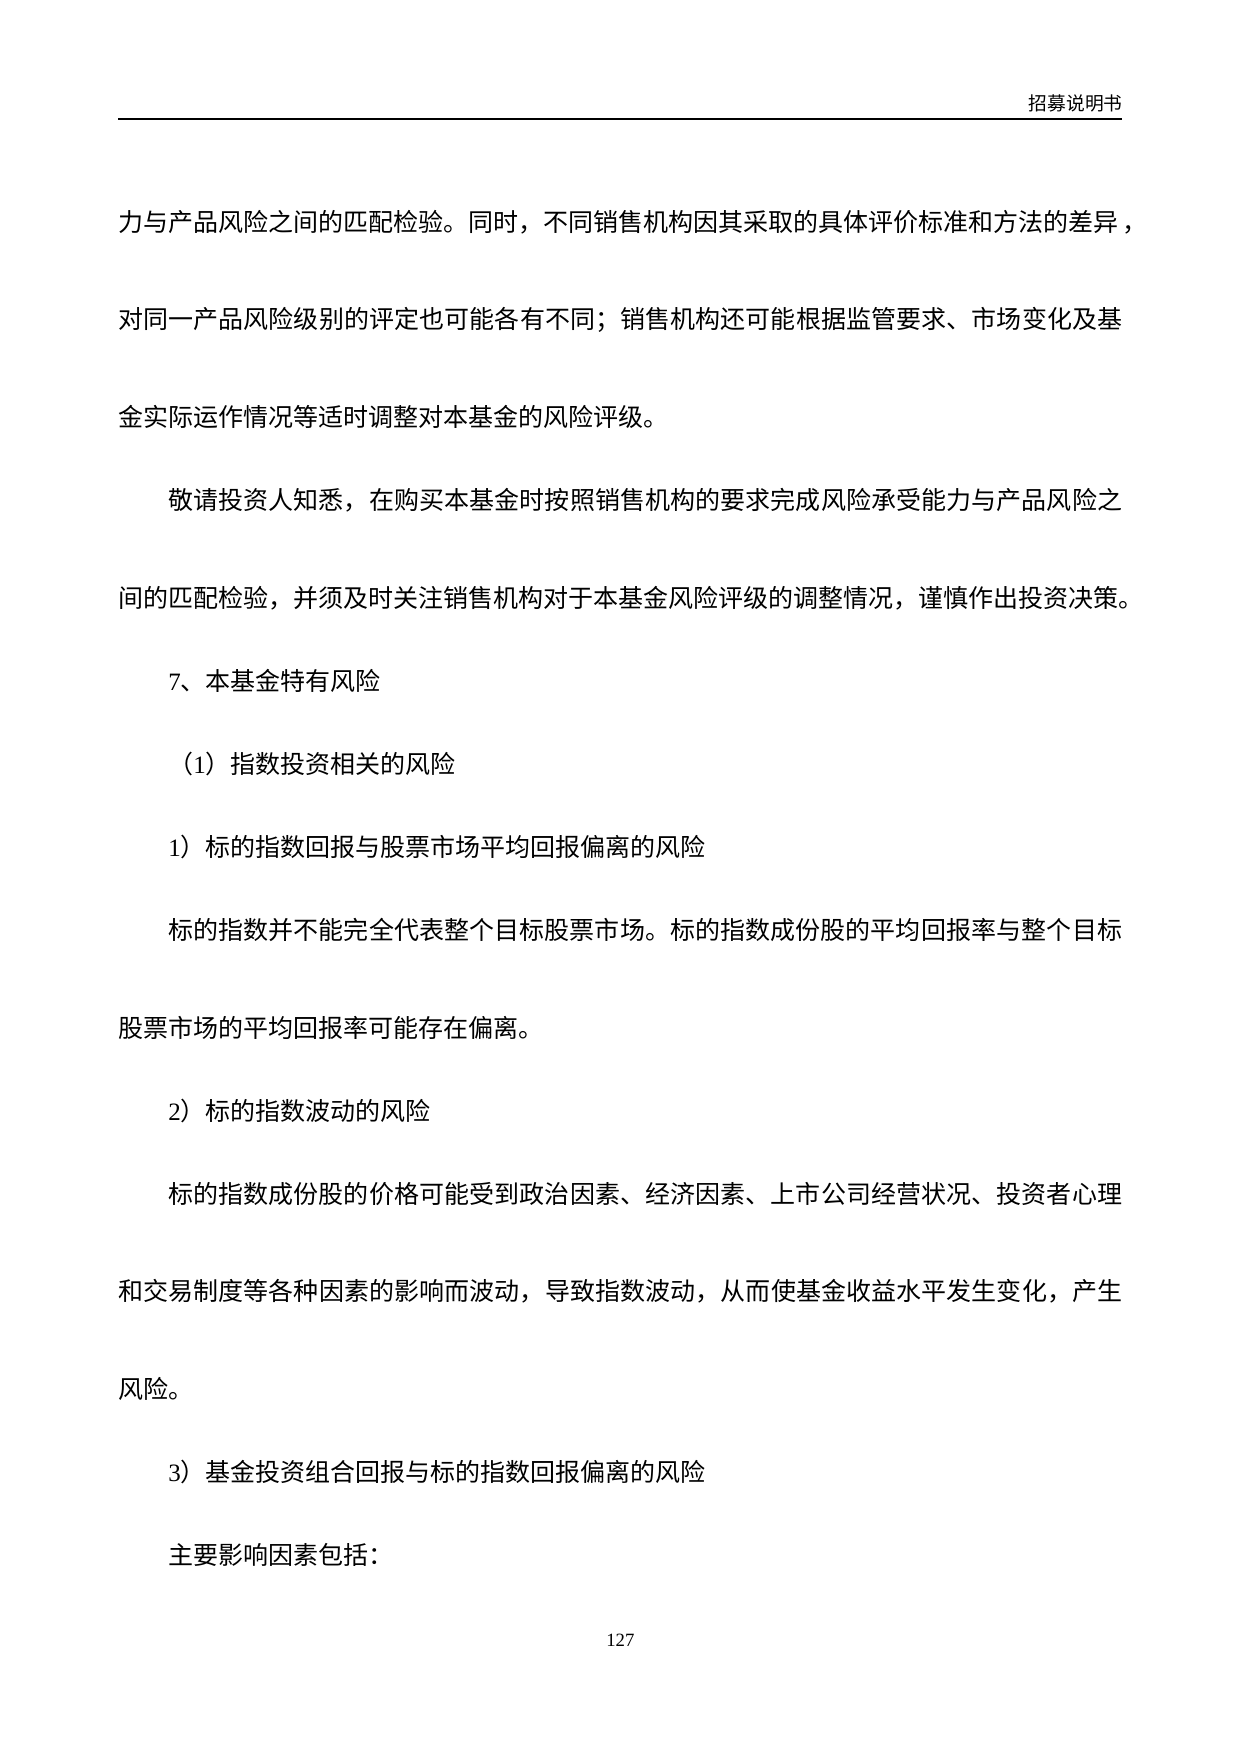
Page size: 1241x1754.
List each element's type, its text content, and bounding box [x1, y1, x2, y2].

text 3）基金投资组合回报与标的指数回报偏离的风险 [118, 1438, 1122, 1503]
text 2）标的指数波动的风险 [118, 1077, 1122, 1142]
text 敬请投资人知悉，在购买本基金时按照销售机构的要求完成风险承受能力与产品风险之间的匹配检验，并须及时关注销售机构对于本基金风险评级的调整情况，谨慎作出投资决策。 [118, 466, 1122, 629]
text 7、本基金特有风险 [118, 647, 1122, 712]
text 1）标的指数回报与股票市场平均回报偏离的风险 [118, 813, 1122, 878]
text 标的指数成份股的价格可能受到政治因素、经济因素、上市公司经营状况、投资者心理和交易制度等各种因素的影响而波动，导致指数波动，从而使基金收益水平发生变化，产生风险。 [118, 1160, 1122, 1420]
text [118, 188, 1122, 448]
text 主要影响因素包括： [118, 1521, 1122, 1586]
text （1）指数投资相关的风险 [118, 730, 1122, 795]
text 标的指数并不能完全代表整个目标股票市场。标的指数成份股的平均回报率与整个目标股票市场的平均回报率可能存在偏离。 [118, 896, 1122, 1059]
